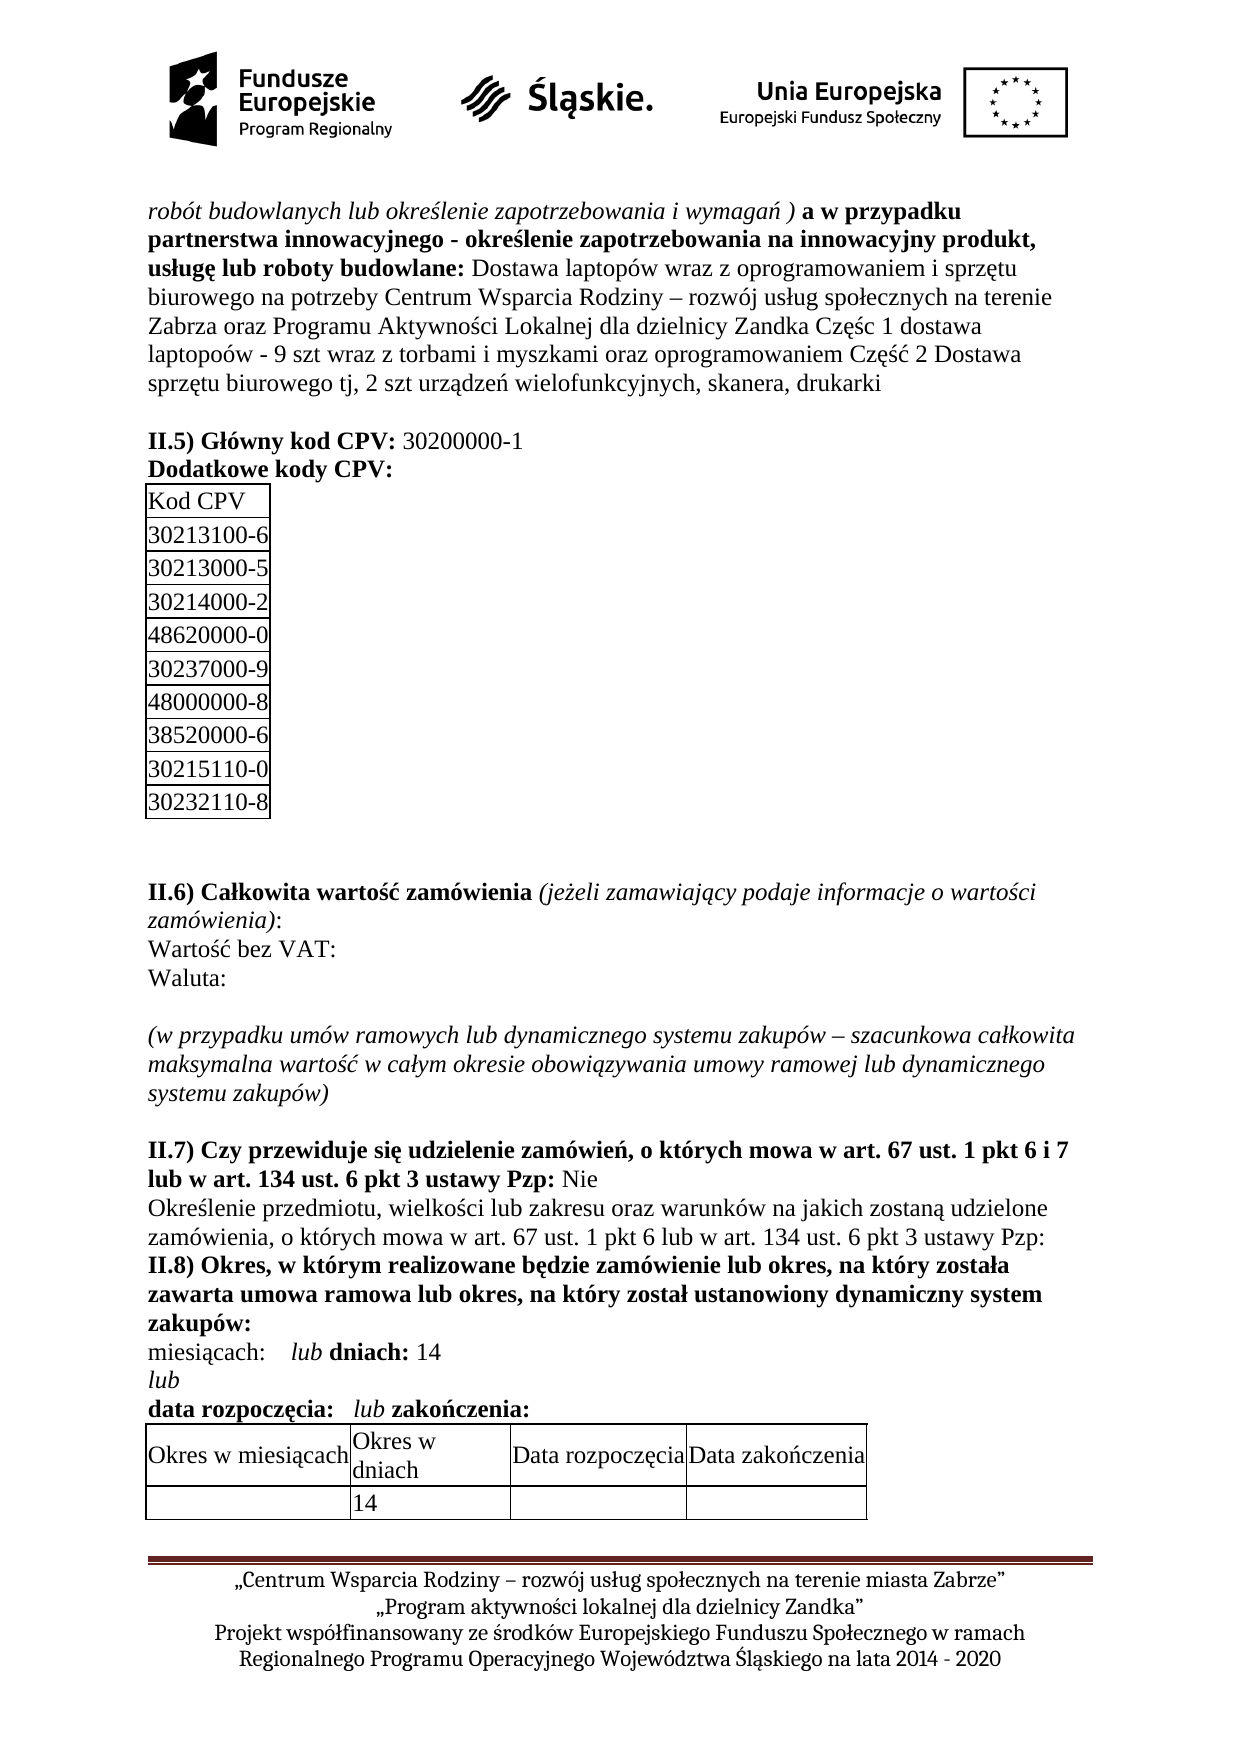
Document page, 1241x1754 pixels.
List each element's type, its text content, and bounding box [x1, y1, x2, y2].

table_cell [687, 1487, 866, 1519]
table_header Data rozpoczęcia [511, 1425, 686, 1485]
table_header Data zakończenia [687, 1425, 866, 1485]
table_cell 38520000-6 [147, 719, 269, 751]
table_cell [511, 1487, 686, 1519]
table_cell 48620000-0 [147, 619, 269, 651]
table_cell 30214000-2 [147, 585, 269, 617]
table_header Okres w dniach [351, 1425, 510, 1485]
table_header Kod CPV [147, 485, 269, 517]
text (w przypadku umów ramowych lub dynamicznego systemu zakupów – szacunkowa całkowita maksymalna wartość w całym okresie obowiązywania umowy ramowej lub dynamicznego systemu zakupów) [148, 992, 1093, 1107]
table_cell [147, 1487, 350, 1519]
table_cell 30232110-8 [147, 786, 269, 818]
text II.7) Czy przewiduje się udzielenie zamówień, o których mowa w art. 67 ust. 1 pkt 6 i 7 lub w art. 134 ust. 6 pkt 3 ustawy Pzp: Nie Określenie przedmiotu, wielkości lub zakresu oraz warunków na jakich zostaną udzielone zamówienia, o których mowa w art. 67 ust. 1 pkt 6 lub w art. 134 ust. 6 pkt 3 ustawy Pzp: II.8) Okres, w którym realizowane będzie zamówienie lub okres, na który została zawarta umowa ramowa lub okres, na który został ustanowiony dynamiczny system zakupów: miesiącach: lub dniach: 14 lub data rozpoczęcia: lub zakończenia: [148, 1107, 1093, 1423]
table_header Okres w miesiącach [147, 1425, 350, 1485]
table_cell 30213000-5 [147, 552, 269, 584]
table_cell 30237000-9 [147, 652, 269, 684]
table_cell 30213100-6 [147, 518, 269, 550]
table_cell 30215110-0 [147, 752, 269, 784]
text II.6) Całkowita wartość zamówienia (jeżeli zamawiający podaje informacje o wartości zamówienia): Wartość bez VAT: Waluta: [148, 819, 1093, 992]
table_cell 48000000-8 [147, 686, 269, 717]
table_cell 14 [351, 1487, 510, 1519]
picture [147, 29, 1090, 168]
